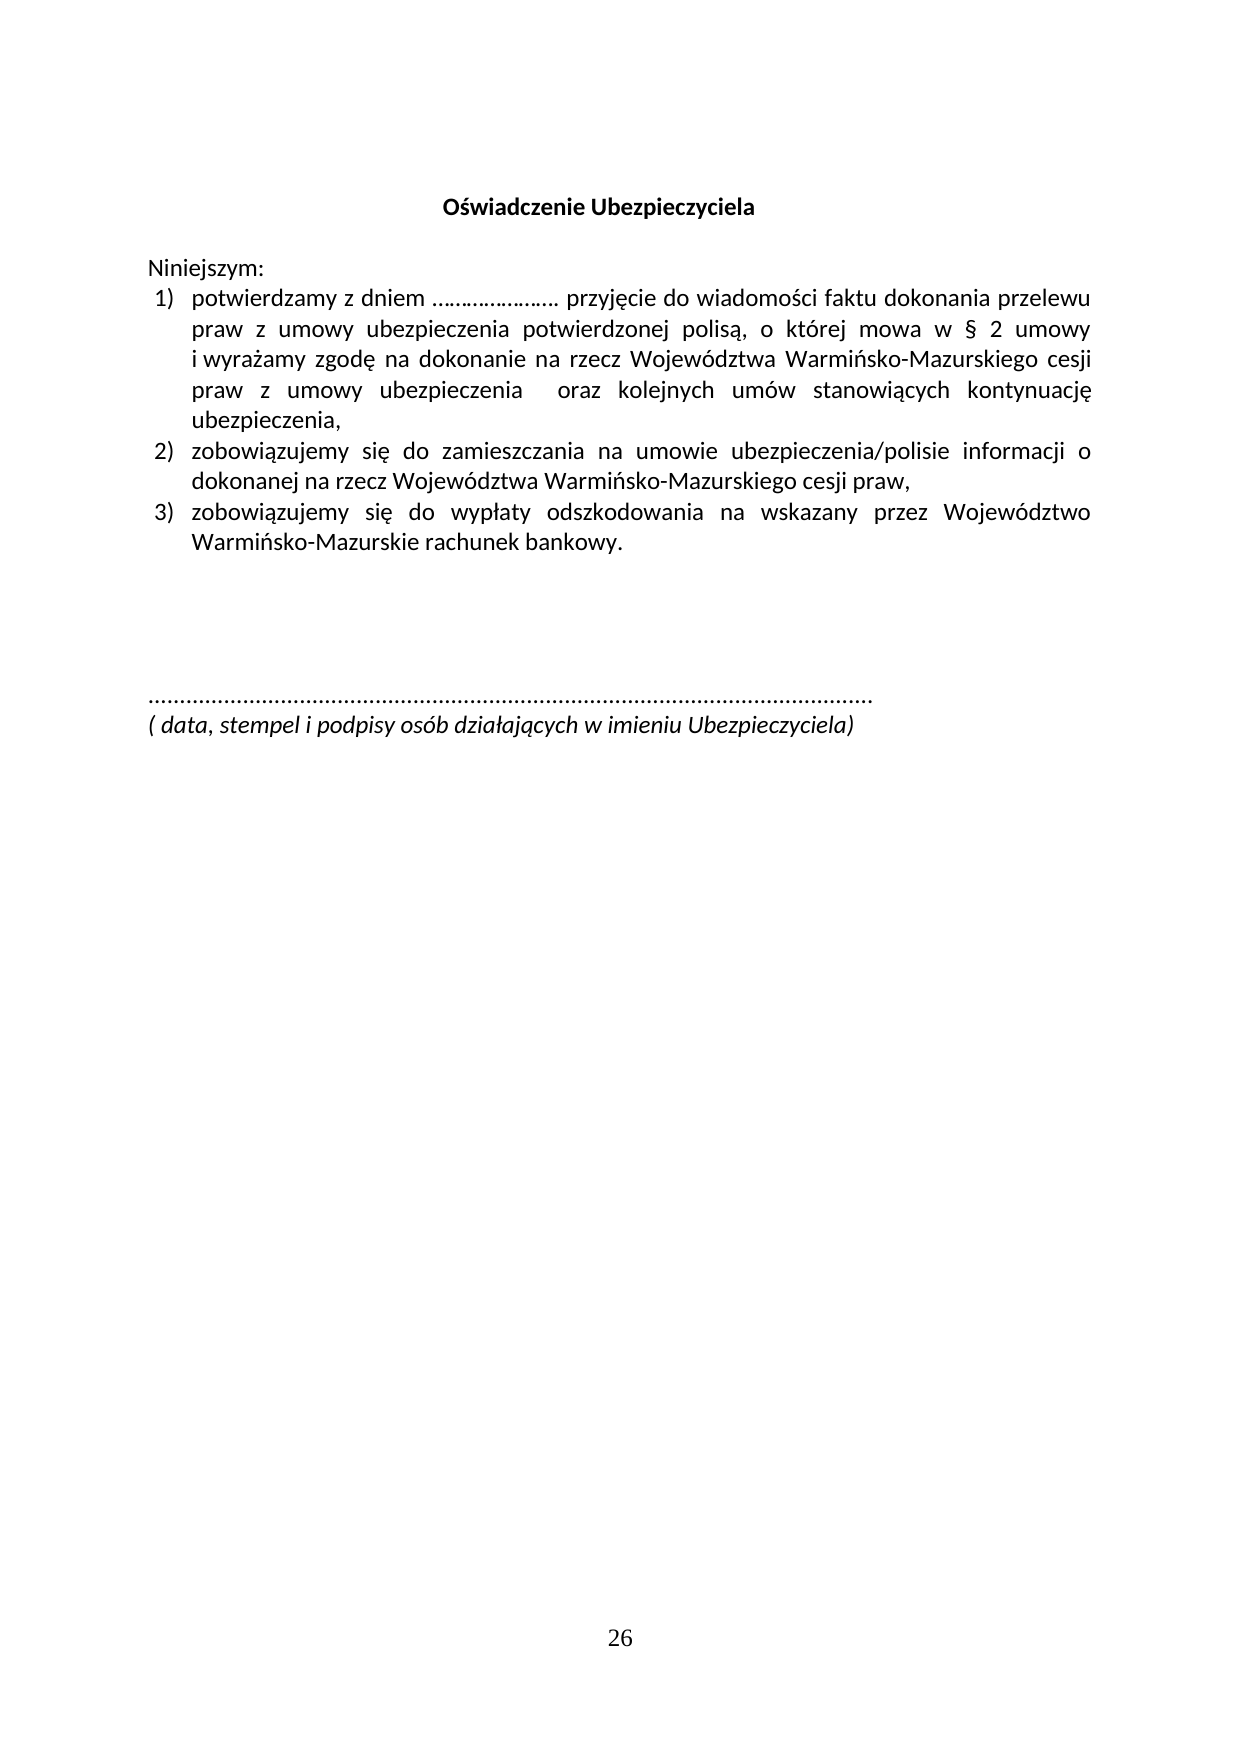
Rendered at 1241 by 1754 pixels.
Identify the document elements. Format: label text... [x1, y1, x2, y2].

text Oświadczenie Ubezpieczyciela [443, 191, 1092, 221]
text ................................................................................................................... [148, 679, 1092, 709]
text ( data, stempel i podpisy osób działających w imieniu Ubezpieczyciela) [148, 709, 1092, 740]
list zobowiązujemy się do zamieszczania na umowie ubezpieczenia/polisie informacji o dokonanej na rzecz Województwa Warmińsko-Mazurskiego cesji praw, [154, 435, 1092, 496]
text Niniejszym: [148, 252, 1092, 282]
list potwierdzamy z dniem …………………. przyjęcie do wiadomości faktu dokonania przelewu praw z umowy ubezpieczenia potwierdzonej polisą, o której mowa w § 2 umowy i wyrażamy zgodę na dokonanie na rzecz Województwa Warmińsko-Mazurskiego cesji praw z umowy ubezpieczenia oraz kolejnych umów stanowiących kontynuację ubezpieczenia, [154, 282, 1092, 435]
list zobowiązujemy się do wypłaty odszkodowania na wskazany przez Województwo Warmińsko-Mazurskie rachunek bankowy. [154, 496, 1092, 557]
